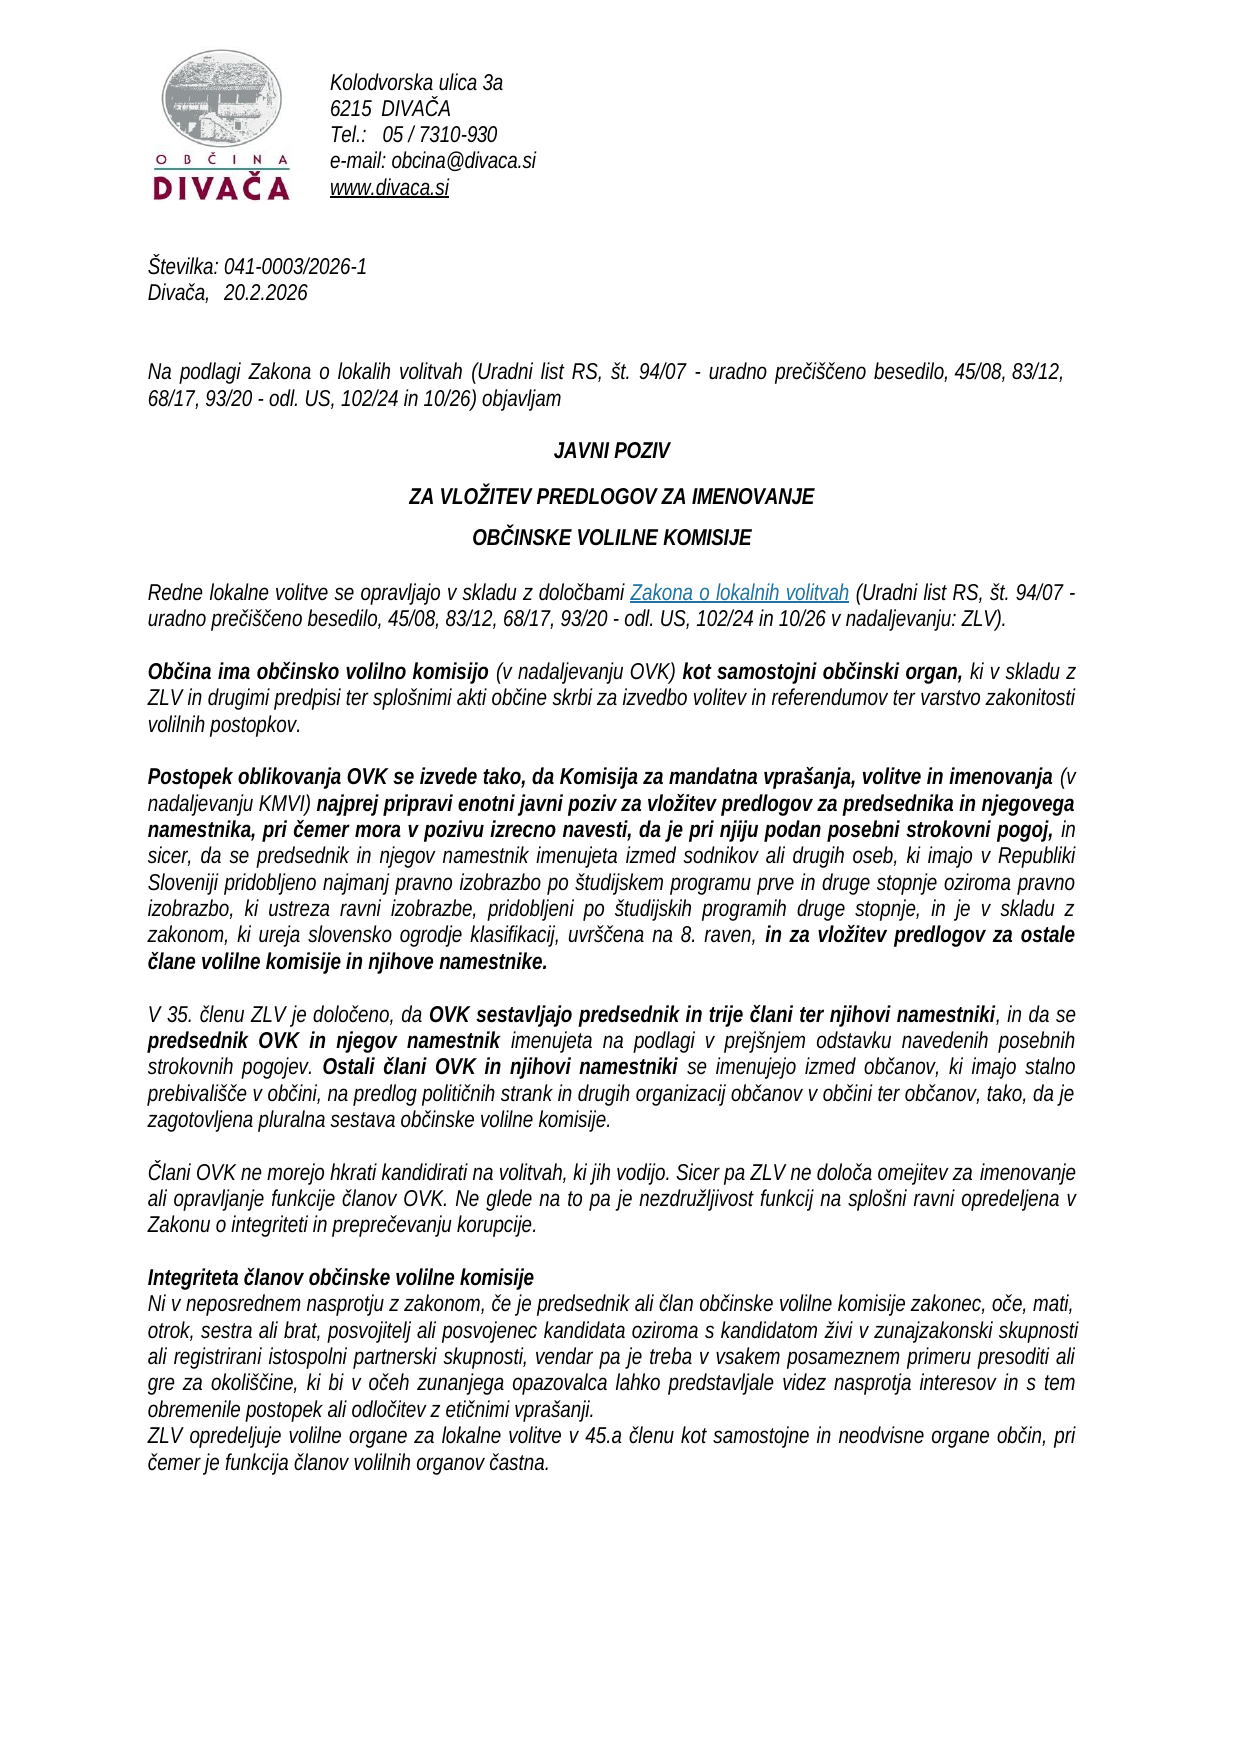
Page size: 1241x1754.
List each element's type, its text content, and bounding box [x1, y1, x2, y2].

title JAVNI POZIV [148, 437, 1078, 464]
picture [150, 46, 293, 203]
text Občina ima občinsko volilno komisijo (v nadaljevanju OVK) kot samostojni občinski organ, ki v skladu z ZLV in drugimi predpisi ter splošnimi akti občine skrbi za izvedbo volitev in referendumov ter varstvo zakonitosti volilnih postopkov. [148, 658, 1078, 737]
text Člani OVK ne morejo hkrati kandidirati na volitvah, ki jih vodijo. Sicer pa ZLV ne določa omejitev za imenovanje ali opravljanje funkcije članov OVK. Ne glede na to pa je nezdružljivost funkcij na splošni ravni opredeljena v Zakonu o integriteti in preprečevanju korupcije. [148, 1159, 1078, 1238]
text Številka: 041-0003/2026-1 [148, 253, 445, 279]
text Na podlagi Zakona o lokalih volitvah (Uradni list RS, št. 94/07 - uradno prečiščeno besedilo, 45/08, 83/12, 68/17, 93/20 - odl. US, 102/24 in 10/26) objavljam [148, 358, 1093, 411]
subtitle ZA VLOŽITEV PREDLOGOV ZA IMENOVANJE [148, 483, 1078, 509]
text V 35. členu ZLV je določeno, da OVK sestavljajo predsednik in trije člani ter njihovi namestniki, in da se predsednik OVK in njegov namestnik imenujeta na podlagi v prejšnjem odstavku navedenih posebnih strokovnih pogojev. Ostali člani OVK in njihovi namestniki se imenujejo izmed občanov, ki imajo stalno prebivališče v občini, na predlog političnih strank in drugih organizacij občanov v občini ter občanov, tako, da je zagotovljena pluralna sestava občinske volilne komisije. [148, 1001, 1078, 1132]
text Ni v neposrednem nasprotju z zakonom, če je predsednik ali član občinske volilne komisije zakonec, oče, mati, otrok, sestra ali brat, posvojitelj ali posvojenec kandidata oziroma s kandidatom živi v zunajzakonski skupnosti ali registrirani istospolni partnerski skupnosti, vendar pa je treba v vsakem posameznem primeru presoditi ali gre za okoliščine, ki bi v očeh zunanjega opazovalca lahko predstavljale videz nasprotja interesov in s tem obremenile postopek ali odločitev z etičnimi vprašanji. [148, 1290, 1078, 1422]
text ZLV opredeljuje volilne organe za lokalne volitve v 45.a členu kot samostojne in neodvisne organe občin, pri čemer je funkcija članov volilnih organov častna. [148, 1422, 1078, 1475]
text OBČINSKE VOLILNE KOMISIJE [148, 524, 1078, 550]
subtitle Integriteta članov občinske volilne komisije [148, 1264, 1093, 1290]
subtitle Postopek oblikovanja OVK se izvede tako, da Komisija za mandatna vprašanja, volitve in imenovanja (v nadaljevanju KMVI) najprej pripravi enotni javni poziv za vložitev predlogov za predsednika in njegovega namestnika, pri čemer mora v pozivu izrecno navesti, da je pri njiju podan posebni strokovni pogoj, in sicer, da se predsednik in njegov namestnik imenujeta izmed sodnikov ali drugih oseb, ki imajo v Republiki Sloveniji pridobljeno najmanj pravno izobrazbo po študijskem programu prve in druge stopnje oziroma pravno izobrazbo, ki ustreza ravni izobrazbe, pridobljeni po študijskih programih druge stopnje, in je v skladu z zakonom, ki ureja slovensko ogrodje klasifikacij, uvrščena na 8. raven, in za vložitev predlogov za ostale člane volilne komisije in njihove namestnike. [148, 763, 1078, 974]
text Redne lokalne volitve se opravljajo v skladu z določbami Zakona o lokalnih volitvah (Uradni list RS, št. 94/07 - uradno prečiščeno besedilo, 45/08, 83/12, 68/17, 93/20 - odl. US, 102/24 in 10/26 v nadaljevanju: ZLV). [148, 579, 1078, 631]
text Divača, 20.2.2026 [148, 279, 445, 305]
